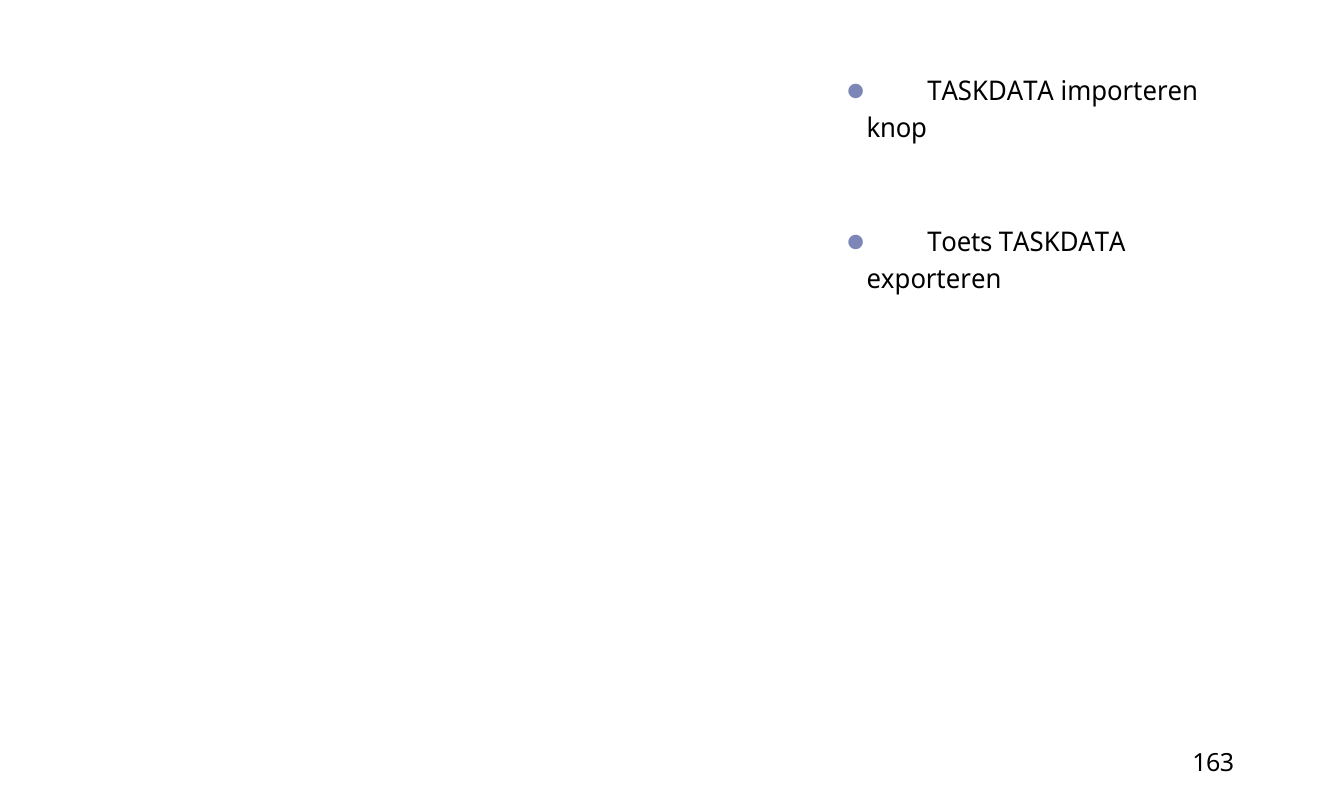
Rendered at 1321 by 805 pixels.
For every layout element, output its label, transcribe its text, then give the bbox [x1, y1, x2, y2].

list Toets TASKDATA exporteren [846, 222, 1258, 296]
list TASKDATA importeren knop [846, 71, 1258, 145]
